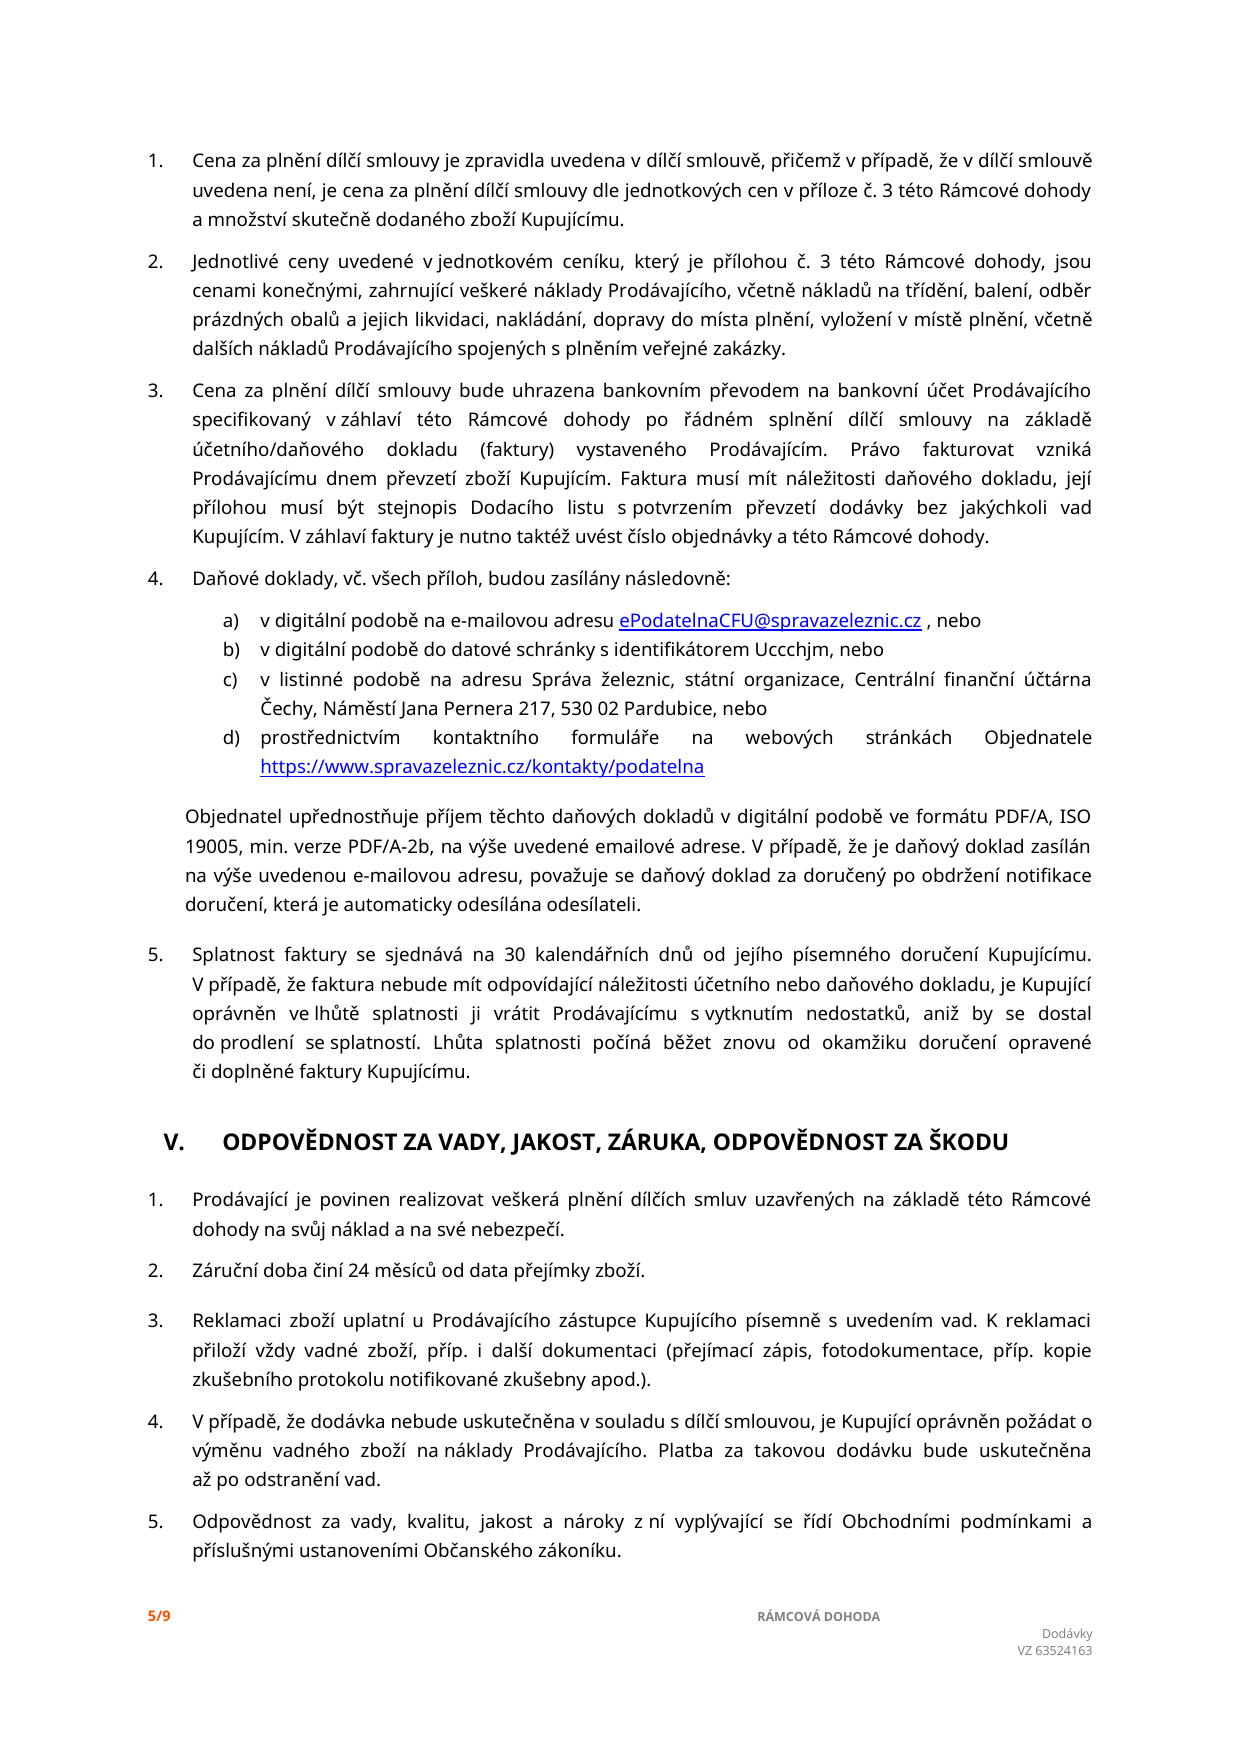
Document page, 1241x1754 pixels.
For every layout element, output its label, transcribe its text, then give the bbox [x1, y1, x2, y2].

subtitle Cena za plnění dílčí smlouvy bude uhrazena bankovním převodem na bankovní účet Prodávajícího specifikovaný v záhlaví této Rámcové dohody po řádném splnění dílčí smlouvy na základě účetního/daňového dokladu (faktury) vystaveného Prodávajícím. Právo fakturovat vzniká Prodávajícímu dnem převzetí zboží Kupujícím. Faktura musí mít náležitosti daňového dokladu, její přílohou musí být stejnopis Dodacího listu s potvrzením převzetí dodávky bez jakýchkoli vad Kupujícím. V záhlaví faktury je nutno taktéž uvést číslo objednávky a této Rámcové dohody. [148, 377, 1093, 549]
list ODPOVĚDNOST ZA VADY, JAKOST, ZÁRUKA, ODPOVĚDNOST ZA ŠKODU [185, 1126, 1093, 1157]
subtitle Jednotlivé ceny uvedené v jednotkovém ceníku, který je přílohou č. 3 této Rámcové dohody, jsou cenami konečnými, zahrnující veškeré náklady Prodávajícího, včetně nákladů na třídění, balení, odběr prázdných obalů a jejich likvidaci, nakládání, dopravy do místa plnění, vyložení v místě plnění, včetně dalších nákladů Prodávajícího spojených s plněním veřejné zakázky. [148, 248, 1093, 361]
list v digitální podobě do datové schránky s identifikátorem Uccchjm, nebo [223, 637, 1093, 662]
text Objednatel upřednostňuje příjem těchto daňových dokladů v digitální podobě ve formátu PDF/A, ISO 19005, min. verze PDF/A-2b, na výše uvedené emailové adrese. V případě, že je daňový doklad zasílán na výše uvedenou e-mailovou adresu, považuje se daňový doklad za doručený po obdržení notifikace doručení, která je automaticky odesílána odesílateli. [185, 804, 1093, 917]
list Prodávající je povinen realizovat veškerá plnění dílčích smluv uzavřených na základě této Rámcové dohody na svůj náklad a na své nebezpečí. [148, 1187, 1093, 1241]
list Záruční doba činí 24 měsíců od data přejímky zboží. [148, 1258, 1093, 1283]
subtitle Splatnost faktury se sjednává na 30 kalendářních dnů od jejího písemného doručení Kupujícímu. V případě, že faktura nebude mít odpovídající náležitosti účetního nebo daňového dokladu, je Kupující oprávněn ve lhůtě splatnosti ji vrátit Prodávajícímu s vytknutím nedostatků, aniž by se dostal do prodlení se splatností. Lhůta splatnosti počíná běžet znovu od okamžiku doručení opravené či doplněné faktury Kupujícímu. [148, 942, 1093, 1084]
list prostřednictvím kontaktního formuláře na webových stránkách Objednatele https://www.spravazeleznic.cz/kontakty/podatelna [223, 724, 1093, 779]
subtitle Cena za plnění dílčí smlouvy je zpravidla uvedena v dílčí smlouvě, přičemž v případě, že v dílčí smlouvě uvedena není, je cena za plnění dílčí smlouvy dle jednotkových cen v příloze č. 3 této Rámcové dohody a množství skutečně dodaného zboží Kupujícímu. [148, 148, 1093, 232]
list v digitální podobě na e-mailovou adresu ePodatelnaCFU@spravazeleznic.cz , nebo [223, 607, 1093, 633]
list Reklamaci zboží uplatní u Prodávajícího zástupce Kupujícího písemně s uvedením vad. K reklamaci přiloží vždy vadné zboží, příp. i další dokumentaci (přejímací zápis, fotodokumentace, příp. kopie zkušebního protokolu notifikované zkušebny apod.). [148, 1308, 1093, 1392]
list Odpovědnost za vady, kvalitu, jakost a nároky z ní vyplývající se řídí Obchodními podmínkami a příslušnými ustanoveními Občanského zákoníku. [148, 1508, 1093, 1563]
list v listinné podobě na adresu Správa železnic, státní organizace, Centrální finanční účtárna Čechy, Náměstí Jana Pernera 217, 530 02 Pardubice, nebo [223, 666, 1093, 721]
list V případě, že dodávka nebude uskutečněna v souladu s dílčí smlouvou, je Kupující oprávněn požádat o výměnu vadného zboží na náklady Prodávajícího. Platba za takovou dodávku bude uskutečněna až po odstranění vad. [148, 1408, 1093, 1492]
subtitle Daňové doklady, vč. všech příloh, budou zasílány následovně: [148, 566, 1093, 591]
